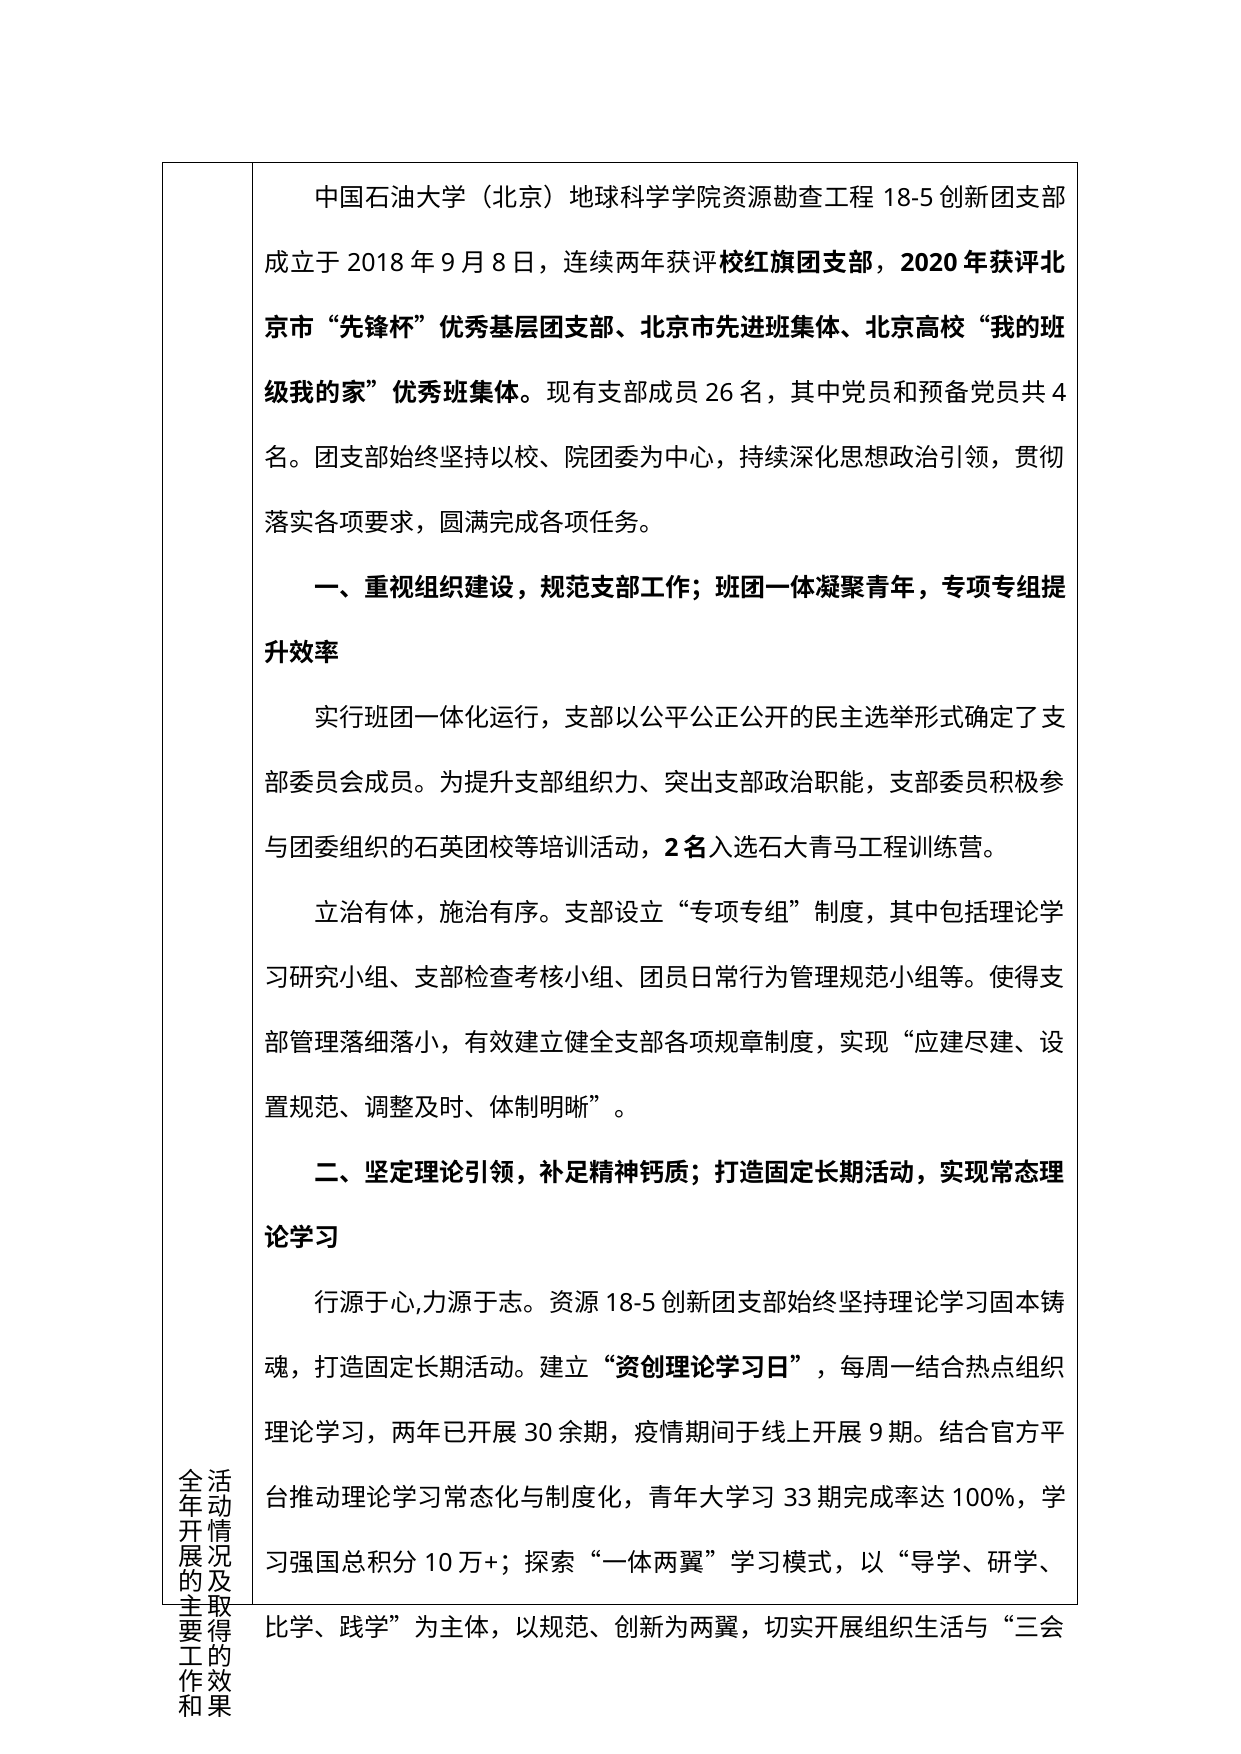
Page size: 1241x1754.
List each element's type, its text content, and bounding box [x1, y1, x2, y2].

table_header 活动情况及取得的效果 全年开展的主要工作和 [163, 163, 252, 1604]
table_header 中国石油大学（北京）地球科学学院资源勘查工程18-5创新团支部成立于2018年9月8日，连续两年获评校红旗团支部，2020年获评北京市“先锋杯”优秀基层团支部、北京市先进班集体、北京高校“我的班级我的家”优秀班集体。现有支部成员26名，其中党员和预备党员共4名。团支部始终坚持以校、院团委为中心，持续深化思想政治引领，贯彻落实各项要求，圆满完成各项任务。 一、重视组织建设，规范支部工作；班团一体凝聚青年，专项专组提升效率 实行班团一体化运行，支部以公平公正公开的民主选举形式确定了支部委员会成员。为提升支部组织力、突出支部政治职能，支部委员积极参与团委组织的石英团校等培训活动，2名入选石大青马工程训练营。 立治有体，施治有序。支部设立“专项专组”制度，其中包括理论学习研究小组、支部检查考核小组、团员日常行为管理规范小组等。使得支部管理落细落小，有效建立健全支部各项规章制度，实现“应建尽建、设置规范、调整及时、体制明晰”。 二、坚定理论引领，补足精神钙质；打造固定长期活动，实现常态理论学习 行源于心,力源于志。资源18-5创新团支部始终坚持理论学习固本铸魂，打造固定长期活动。建立“资创理论学习日”，每周一结合热点组织理论学习，两年已开展30余期，疫情期间于线上开展9期。结合官方平台推动理论学习常态化与制度化，青年大学习33期完成率达100%，学习强国总积分10万+；探索“一体两翼”学习模式，以“导学、研学、比学、践学”为主体，以规范、创新为两翼，切实开展组织生活与“三会两制一课”。本年度共开展团员大会12次、支部委员会16次、支部生活会4次。 导学为纲，以习近平新时代中国特色社会主义思想为核心，十九届五中全会等重要会议讲话、文件、回信精神为具体指向，以学习分享会、资创理论学习日为抓手落实导学目标；研学为要，实行“支部小组化”模式，支委担任组长，每月进行头脑风暴，以辩论赛的形式进行思维的交汇碰撞，创新研学形式；比学为辅，开展“资创杯”知识竞赛、学习强国积分排名，树立优秀团员榜样，激发支部成员你追我赶、力争上游，形成良性互促比学模式；践学为真，组织支部成员积极参与社会实践，资创学子先后深入宁夏、吉林、天津、河北等13省市进行调研学习，感悟时代变化，坚定理想信念。 三、夯实实践认知，厚植家国情怀；共同抗击疫情斗争，点亮青春靓丽底色 干在实处，走在前列。资源18-5创新团支部始终坚持在奋发有为中践行初心使命，定期组织集体志愿，累计志愿时长1609小时。全员参与社会实践，累计组建10支团队，助力脱贫攻坚、传承传统文化、追寻红色梦想，足迹遍布中国13个省市。社会实践团入选“双百行动计划”百强团队、“青年服务国家”百强实践团等，1人获评北京市社会实践先进个人。其余多项社会实践均获校级、院级奖项。 疫情期间，支部结合所能为疫情防控贡献微薄力量，多名成员参与收集核酸检测信息等工作，1人获评校优秀防疫志愿者，制作的视频获中石 [253, 163, 1077, 1604]
